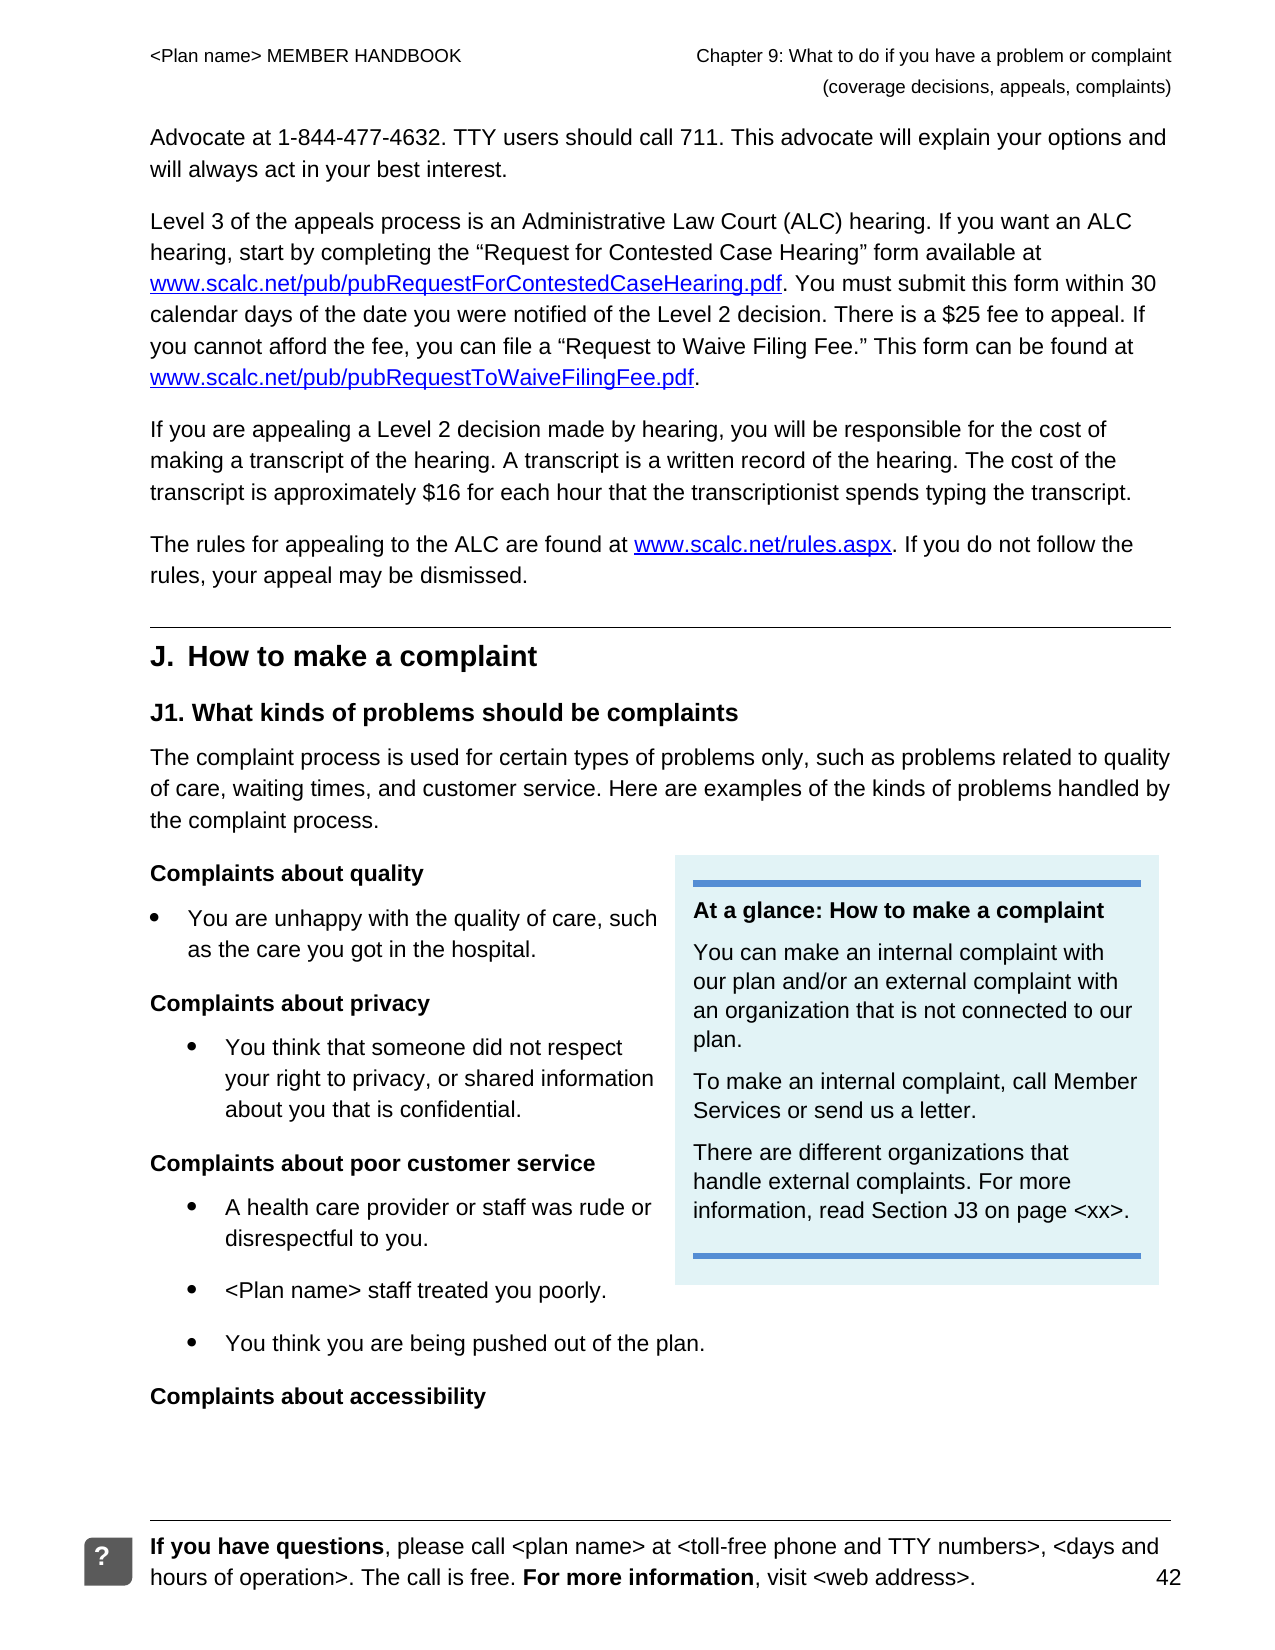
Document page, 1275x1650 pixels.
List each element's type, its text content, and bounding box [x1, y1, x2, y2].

text The rules for appealing to the ALC are found at www.scalc.net/rules.aspx. If you do not follow the rules, your appeal may be dismissed. [150, 527, 1171, 589]
list You think that someone did not respect your right to privacy, or shared information about you that is confidential. [187, 1030, 675, 1124]
subtitle Complaints about accessibility [150, 1378, 1096, 1411]
subtitle Complaints about privacy [150, 984, 675, 1018]
subtitle Complaints about poor customer service [150, 1145, 675, 1178]
list You are unhappy with the quality of care, such as the care you got in the hospital. [150, 901, 675, 963]
subtitle J1. What kinds of problems should be complaints [150, 695, 1096, 728]
text If you are appealing a Level 2 decision made by hearing, you will be responsible for the cost of making a transcript of the hearing. A transcript is a written record of the hearing. The cost of the transcript is approximately $16 for each hour that the transcriptionist spends typing the transcript. [150, 412, 1171, 506]
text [150, 121, 1171, 183]
subtitle How to make a complaint [150, 628, 1171, 674]
list A health care provider or staff was rude or disrespectful to you. [187, 1191, 675, 1253]
list <Plan name> staff treated you poorly. [187, 1274, 1096, 1305]
text Level 3 of the appeals process is an Administrative Law Court (ALC) hearing. If you want an ALC hearing, start by completing the “Request for Contested Case Hearing” form available at www.scalc.net/pub/pubRequestForContestedCaseHearing.pdf. You must submit this form within 30 calendar days of the date you were notified of the Level 2 decision. There is a $25 fee to appeal. If you cannot afford the fee, you can file a “Request to Waive Filing Fee.” This form can be found at www.scalc.net/pub/pubRequestToWaiveFilingFee.pdf. [150, 204, 1171, 392]
subtitle Complaints about quality [150, 855, 675, 888]
text The complaint process is used for certain types of problems only, such as problems related to quality of care, waiting times, and customer service. Here are examples of the kinds of problems handled by the complaint process. [150, 741, 1171, 834]
table_header At a glance: How to make a complaint You can make an internal complaint with our plan and/or an external complaint with an organization that is not connected to our plan. To make an internal complaint, call Member Services or send us a letter. There are different organizations that handle external complaints. For more information, read Section J3 on page <xx>. [688, 868, 1146, 1272]
list You think you are being pushed out of the plan. [187, 1326, 1096, 1357]
